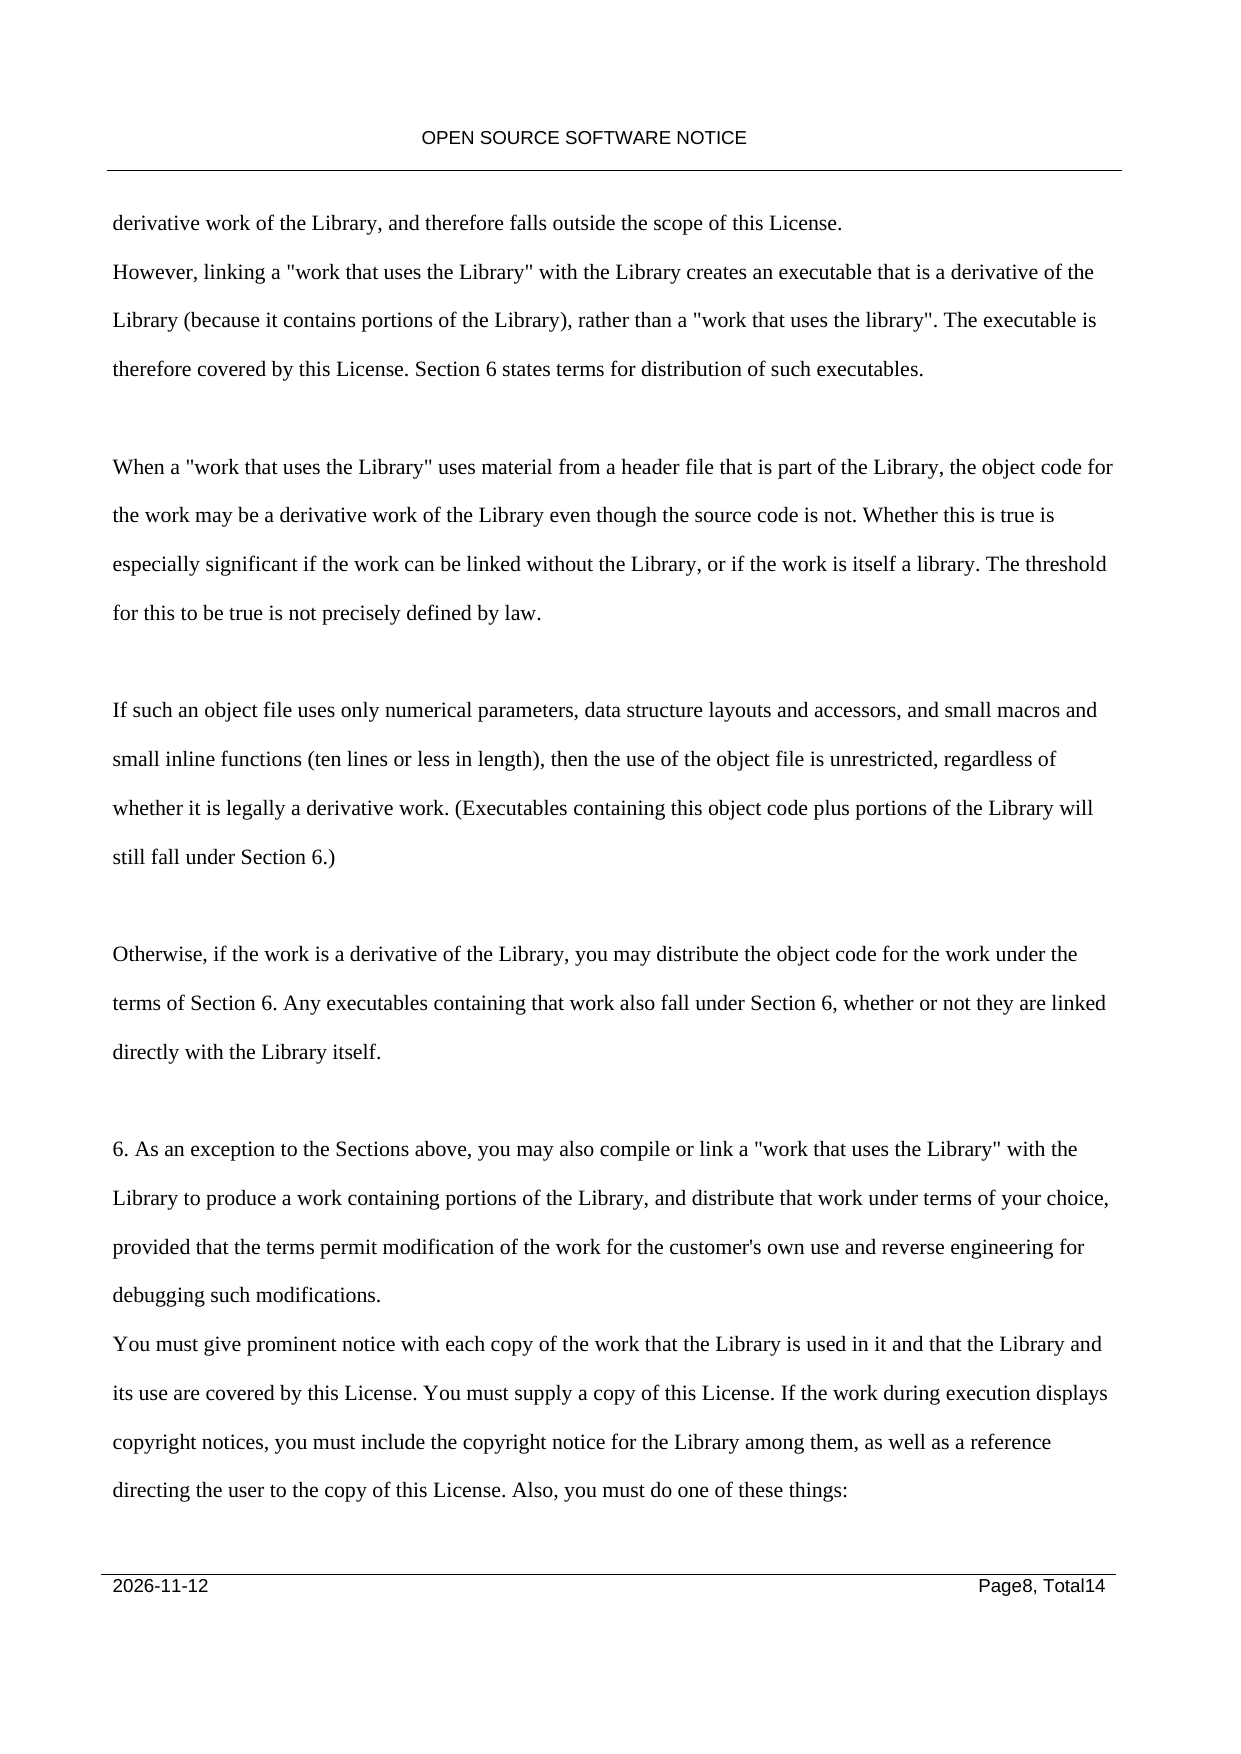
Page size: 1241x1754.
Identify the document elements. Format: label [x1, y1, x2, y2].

text [112, 206, 1128, 1506]
